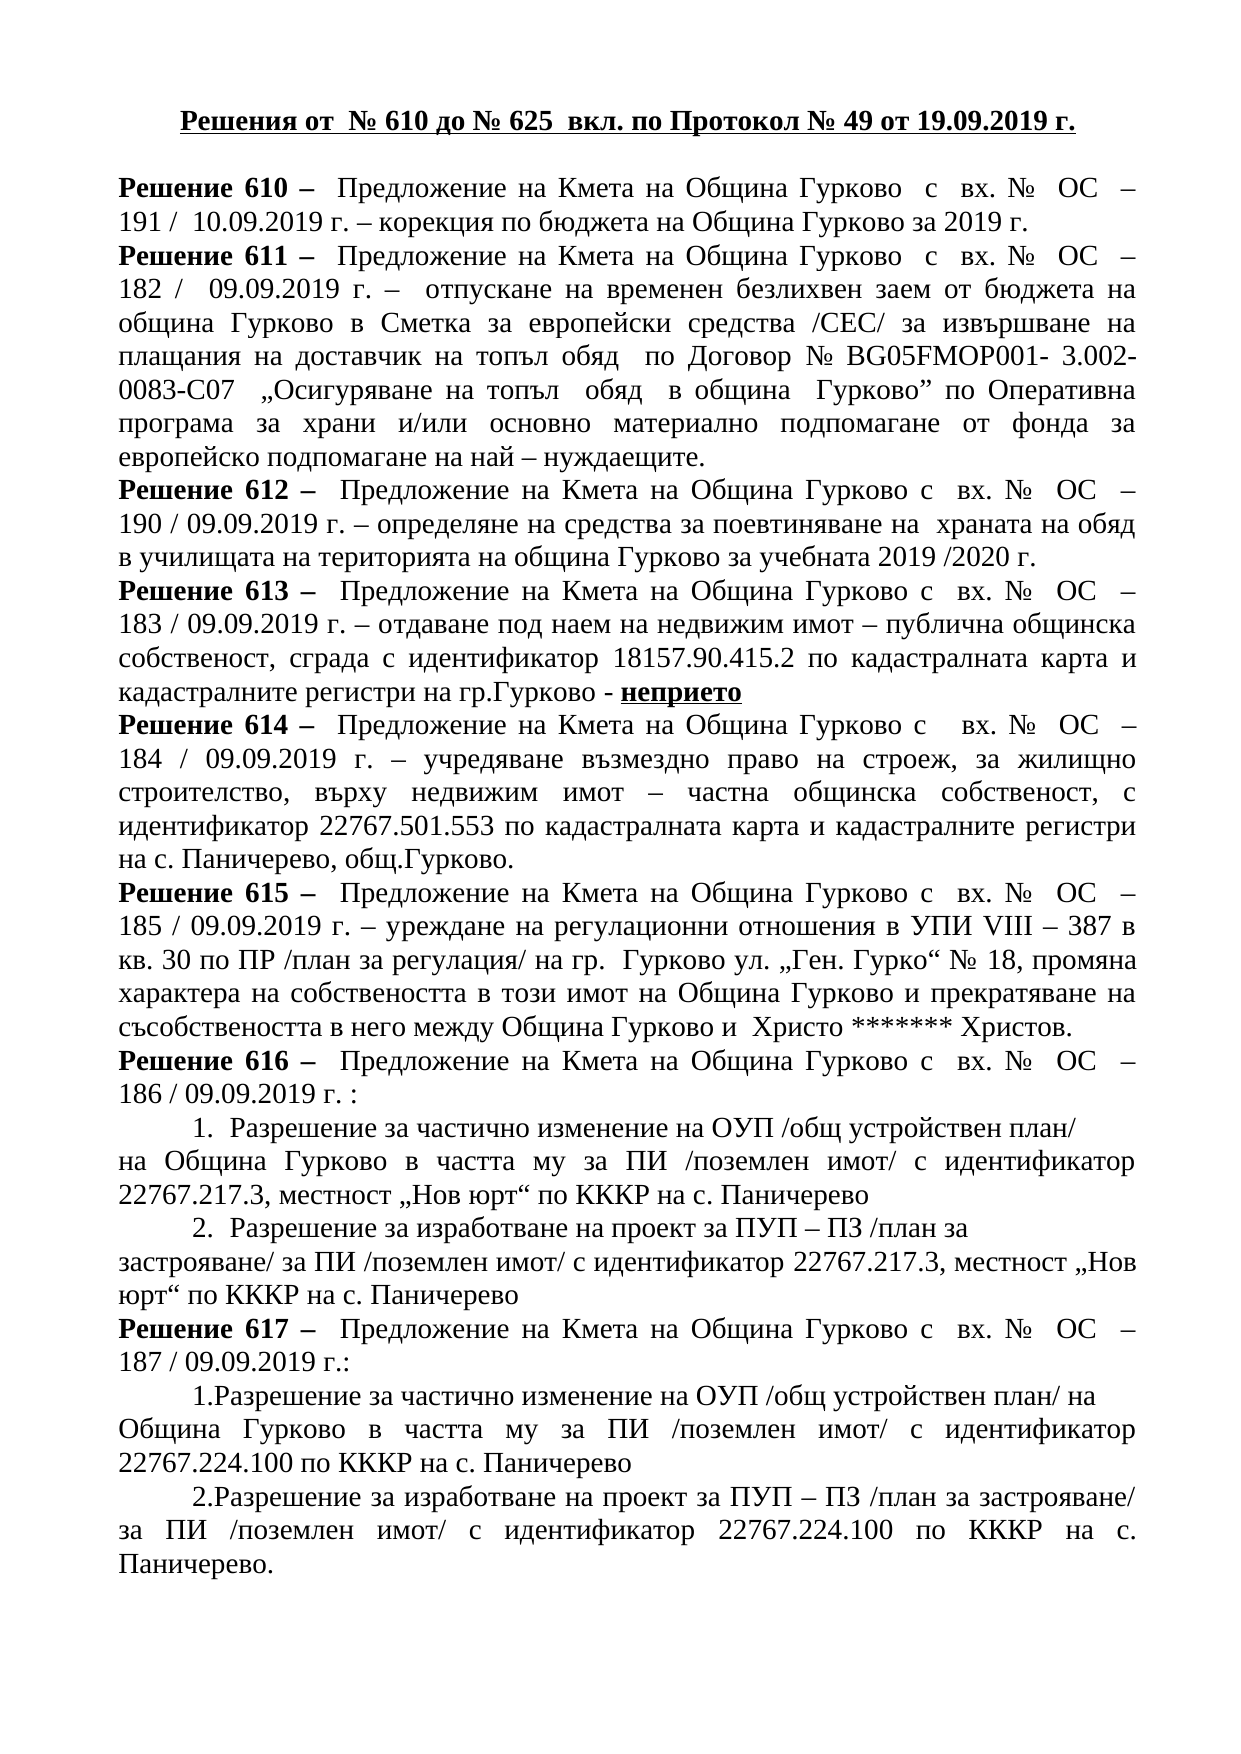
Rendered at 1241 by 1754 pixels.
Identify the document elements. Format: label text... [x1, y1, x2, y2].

text 1.Разрешение за частично изменение на ОУП /общ устройствен план/ на [118, 1378, 1137, 1412]
text на Община Гурково в частта му за ПИ /поземлен имот/ с идентификатор 22767.217.3, местност „Нов юрт“ по КККР на с. Паничерево [118, 1143, 1137, 1210]
text Решение 615 – Предложение на Кмета на Община Гурково с вх. № ОС – 185 / 09.09.2019 г. – уреждане на регулационни отношения в УПИ VІІІ – 387 в кв. 30 по ПР /план за регулация/ на гр. Гурково ул. „Ген. Гурко“ № 18, промяна характера на собствеността в този имот на Община Гурково и прекратяване на съсобствеността в него между Община Гурково и Христо ******* Христов. [118, 875, 1137, 1043]
text 2.Разрешение за изработване на проект за ПУП – ПЗ /план за застрояване/ за ПИ /поземлен имот/ с идентификатор 22767.224.100 по КККР на с. Паничерево. [118, 1479, 1137, 1579]
text Решение 612 – Предложение на Кмета на Община Гурково с вх. № ОС – 190 / 09.09.2019 г. – определяне на средства за поевтиняване на храната на обяд в училищата на територията на община Гурково за учебната 2019 /2020 г. [118, 472, 1137, 573]
text Решение 610 – Предложение на Кмета на Община Гурково с вх. № ОС – 191 / 10.09.2019 г. – корекция по бюджета на Община Гурково за 2019 г. [118, 171, 1137, 238]
text Решения от № 610 до № 625 вкл. по Протокол № 49 от 19.09.2019 г. [118, 103, 1137, 137]
text застрояване/ за ПИ /поземлен имот/ с идентификатор 22767.217.3, местност „Нов юрт“ по КККР на с. Паничерево [118, 1244, 1137, 1311]
text Решение 616 – Предложение на Кмета на Община Гурково с вх. № ОС – 186 / 09.09.2019 г. : [118, 1043, 1137, 1110]
text Решение 611 – Предложение на Кмета на Община Гурково с вх. № ОС – 182 / 09.09.2019 г. – отпускане на временен безлихвен заем от бюджета на община Гурково в Сметка за европейски средства /СЕС/ за извършване на плащания на доставчик на топъл обяд по Договор № BG05FMOP001- 3.002-0083-С07 „Осигуряване на топъл обяд в община Гурково” по Оперативна програма за храни и/или основно материално подпомагане от фонда за европейско подпомагане на най – нуждаещите. [118, 338, 1137, 472]
list Разрешение за частично изменение на ОУП /общ устройствен план/ [192, 1110, 1137, 1143]
text Решение 611 – Предложение на Кмета на Община Гурково с вх. № ОС – 182 / 09.09.2019 г. – отпускане на временен безлихвен заем от бюджета на община Гурково в Сметка за европейски средства /СЕС/ за извършване на плащания на доставчик на топъл обяд по Договор № BG05FMOP001- 3.002-0083-С07 „Осигуряване на топъл обяд в община Гурково” по Оперативна програма за храни и/или основно материално подпомагане от фонда за европейско подпомагане на най – нуждаещите. [118, 238, 1137, 305]
text Решение 617 – Предложение на Кмета на Община Гурково с вх. № ОС – 187 / 09.09.2019 г.: [118, 1311, 1137, 1378]
list Разрешение за изработване на проект за ПУП – ПЗ /план за [192, 1210, 1137, 1244]
text Община Гурково в частта му за ПИ /поземлен имот/ с идентификатор 22767.224.100 по КККР на с. Паничерево [118, 1412, 1137, 1479]
text Решение 614 – Предложение на Кмета на Община Гурково с вх. № ОС – 184 / 09.09.2019 г. – учредяване възмездно право на строеж, за жилищно строителство, върху недвижим имот – частна общинска собственост, с идентификатор 22767.501.553 по кадастралната карта и кадастралните регистри на с. Паничерево, общ.Гурково. [118, 707, 1137, 875]
text Решение 613 – Предложение на Кмета на Община Гурково с вх. № ОС – 183 / 09.09.2019 г. – отдаване под наем на недвижим имот – публична общинска собственост, сграда с идентификатор 18157.90.415.2 по кадастралната карта и кадастралните регистри на гр.Гурково - неприето [118, 573, 1137, 707]
